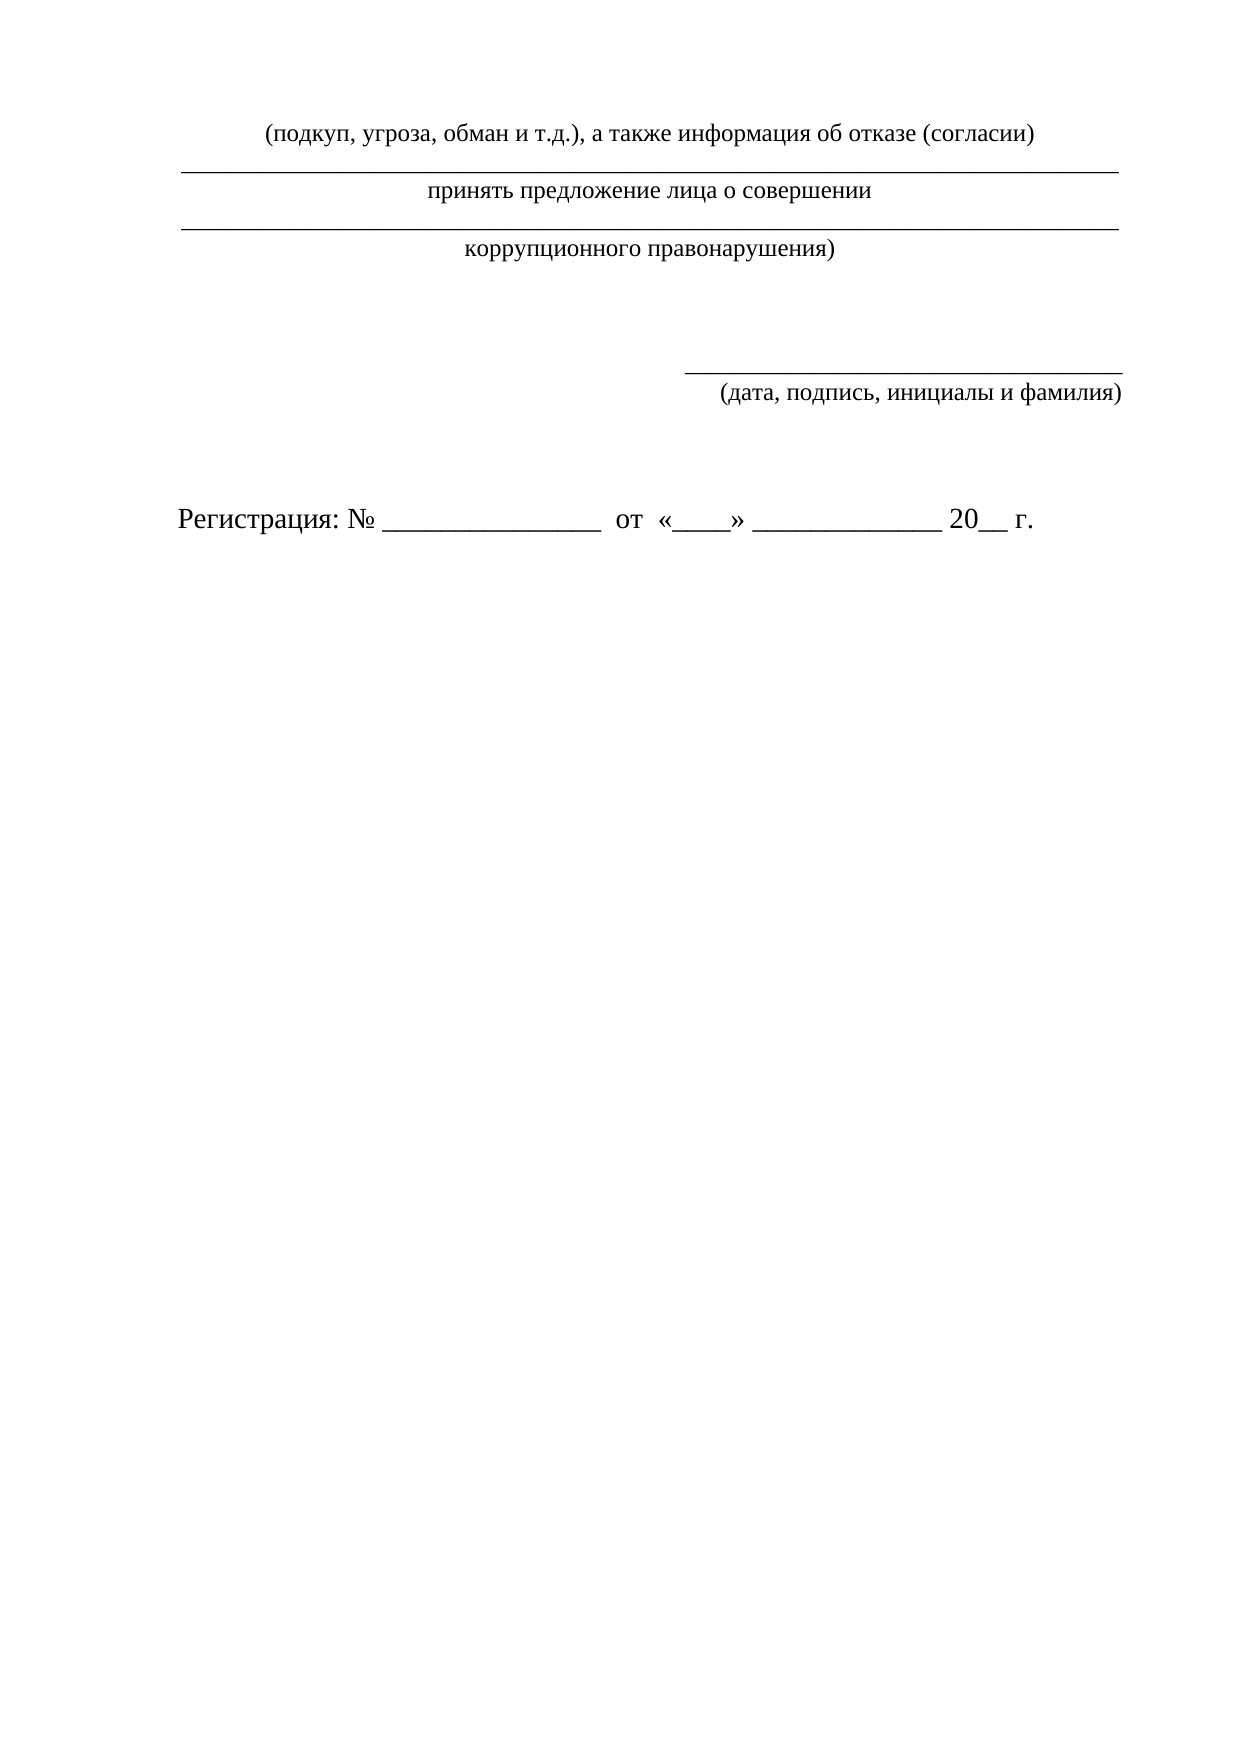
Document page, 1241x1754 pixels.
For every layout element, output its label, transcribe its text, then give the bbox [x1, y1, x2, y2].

text коррупционного правонарушения) [177, 233, 1122, 262]
text ___________________________________ [546, 348, 1122, 377]
text (дата, подпись, инициалы и фамилия) [620, 377, 1122, 406]
text (подкуп, угроза, обман и т.д.), а также информация об отказе (согласии) [177, 118, 1122, 147]
text принять предложение лица о совершении [177, 176, 1122, 204]
text ___________________________________________________________________________ [177, 204, 1122, 233]
text Регистрация: № _______________ от «____» _____________ 20__ г. [177, 501, 1122, 535]
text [177, 147, 1122, 176]
